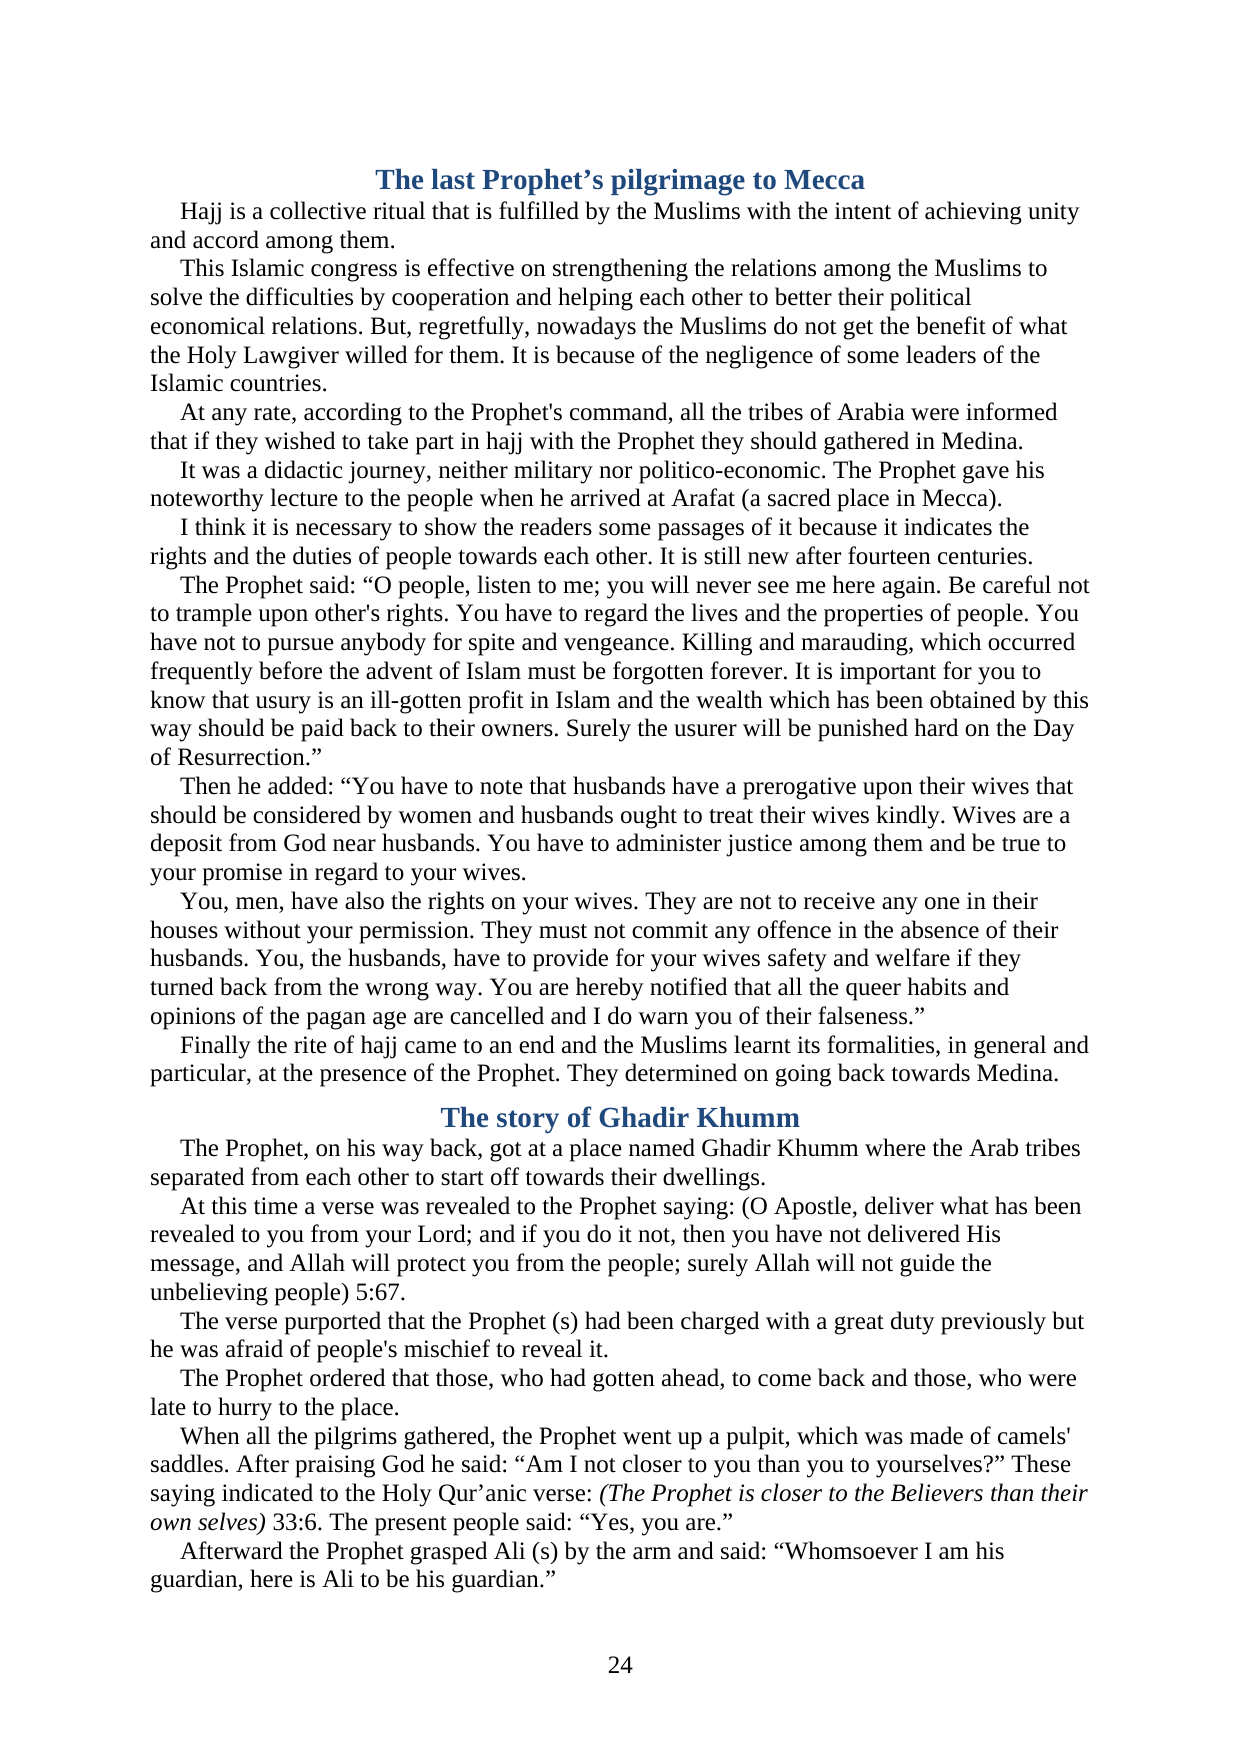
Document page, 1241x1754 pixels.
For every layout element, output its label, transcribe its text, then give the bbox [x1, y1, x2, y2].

text This Islamic congress is effective on strengthening the relations among the Muslims to solve the difficulties by cooperation and helping each other to better their political economical relations. But, regretfully, nowadays the Muslims do not get the benefit of what the Holy Lawgiver willed for them. It is because of the negligence of some leaders of the Islamic countries. [150, 253, 1090, 397]
text It was a didactic journey, neither military nor politico-economic. The Prophet gave his noteworthy lecture to the people when he arrived at Arafat (a sacred place in Mecca). [150, 455, 1090, 512]
text You, men, have also the rights on your wives. They are not to receive any one in their houses without your permission. They must not commit any offence in the absence of their husbands. You, the husbands, have to provide for your wives safety and welfare if they turned back from the wrong way. You are hereby notified that all the queer habits and opinions of the pagan age are cancelled and I do warn you of their falseness.” [150, 886, 1090, 1030]
text When all the pilgrims gathered, the Prophet went up a pulpit, which was made of camels' saddles. After praising God he said: “Am I not closer to you than you to yourselves?” These saying indicated to the Holy Qur’anic verse: (The Prophet is closer to the Believers than their own selves) 33:6. The present people said: “Yes, you are.” [150, 1421, 1090, 1536]
text The Prophet said: “O people, listen to me; you will never see me here again. Be careful not to trample upon other's rights. You have to regard the lives and the properties of people. You have not to pursue anybody for spite and vengeance. Killing and marauding, which occurred frequently before the advent of Islam must be forgotten forever. It is important for you to know that usury is an ill-gotten profit in Islam and the wealth which has been obtained by this way should be paid back to their owners. Surely the usurer will be punished hard on the Day of Resurrection.” [150, 570, 1090, 771]
text Then he added: “You have to note that husbands have a prerogative upon their wives that should be considered by women and husbands ought to treat their wives kindly. Wives are a deposit from God near husbands. You have to administer justice among them and be true to your promise in regard to your wives. [150, 771, 1090, 886]
text The Prophet ordered that those, who had gotten ahead, to come back and those, who were late to hurry to the place. [150, 1363, 1090, 1421]
text At any rate, according to the Prophet's command, all the tribes of Arabia were informed that if they wished to take part in hajj with the Prophet they should gathered in Medina. [150, 397, 1090, 455]
text Finally the rite of hajj came to an end and the Muslims learnt its formalities, in general and particular, at the presence of the Prophet. They determined on going back towards Medina. [150, 1030, 1090, 1087]
text Afterward the Prophet grasped Ali (s) by the arm and said: “Whomsoever I am his guardian, here is Ali to be his guardian.” [150, 1536, 1090, 1593]
text At this time a verse was revealed to the Prophet saying: (O Apostle, deliver what has been revealed to you from your Lord; and if you do it not, then you have not delivered His message, and Allah will protect you from the people; surely Allah will not guide the unbelieving people) 5:67. [150, 1191, 1090, 1306]
subtitle The story of Ghadir Khumm [150, 1100, 1090, 1133]
text I think it is necessary to show the readers some passages of it because it indicates the rights and the duties of people towards each other. It is still new after fourteen centuries. [150, 512, 1090, 570]
text The verse purported that the Prophet (s) had been charged with a great duty previously but he was afraid of people's mischief to reveal it. [150, 1306, 1090, 1363]
text The Prophet, on his way back, got at a place named Ghadir Khumm where the Arab tribes separated from each other to start off towards their dwellings. [150, 1133, 1090, 1191]
subtitle The last Prophet’s pilgrimage to Mecca [150, 162, 1090, 196]
text Hajj is a collective ritual that is fulfilled by the Muslims with the intent of achieving unity and accord among them. [150, 196, 1090, 253]
